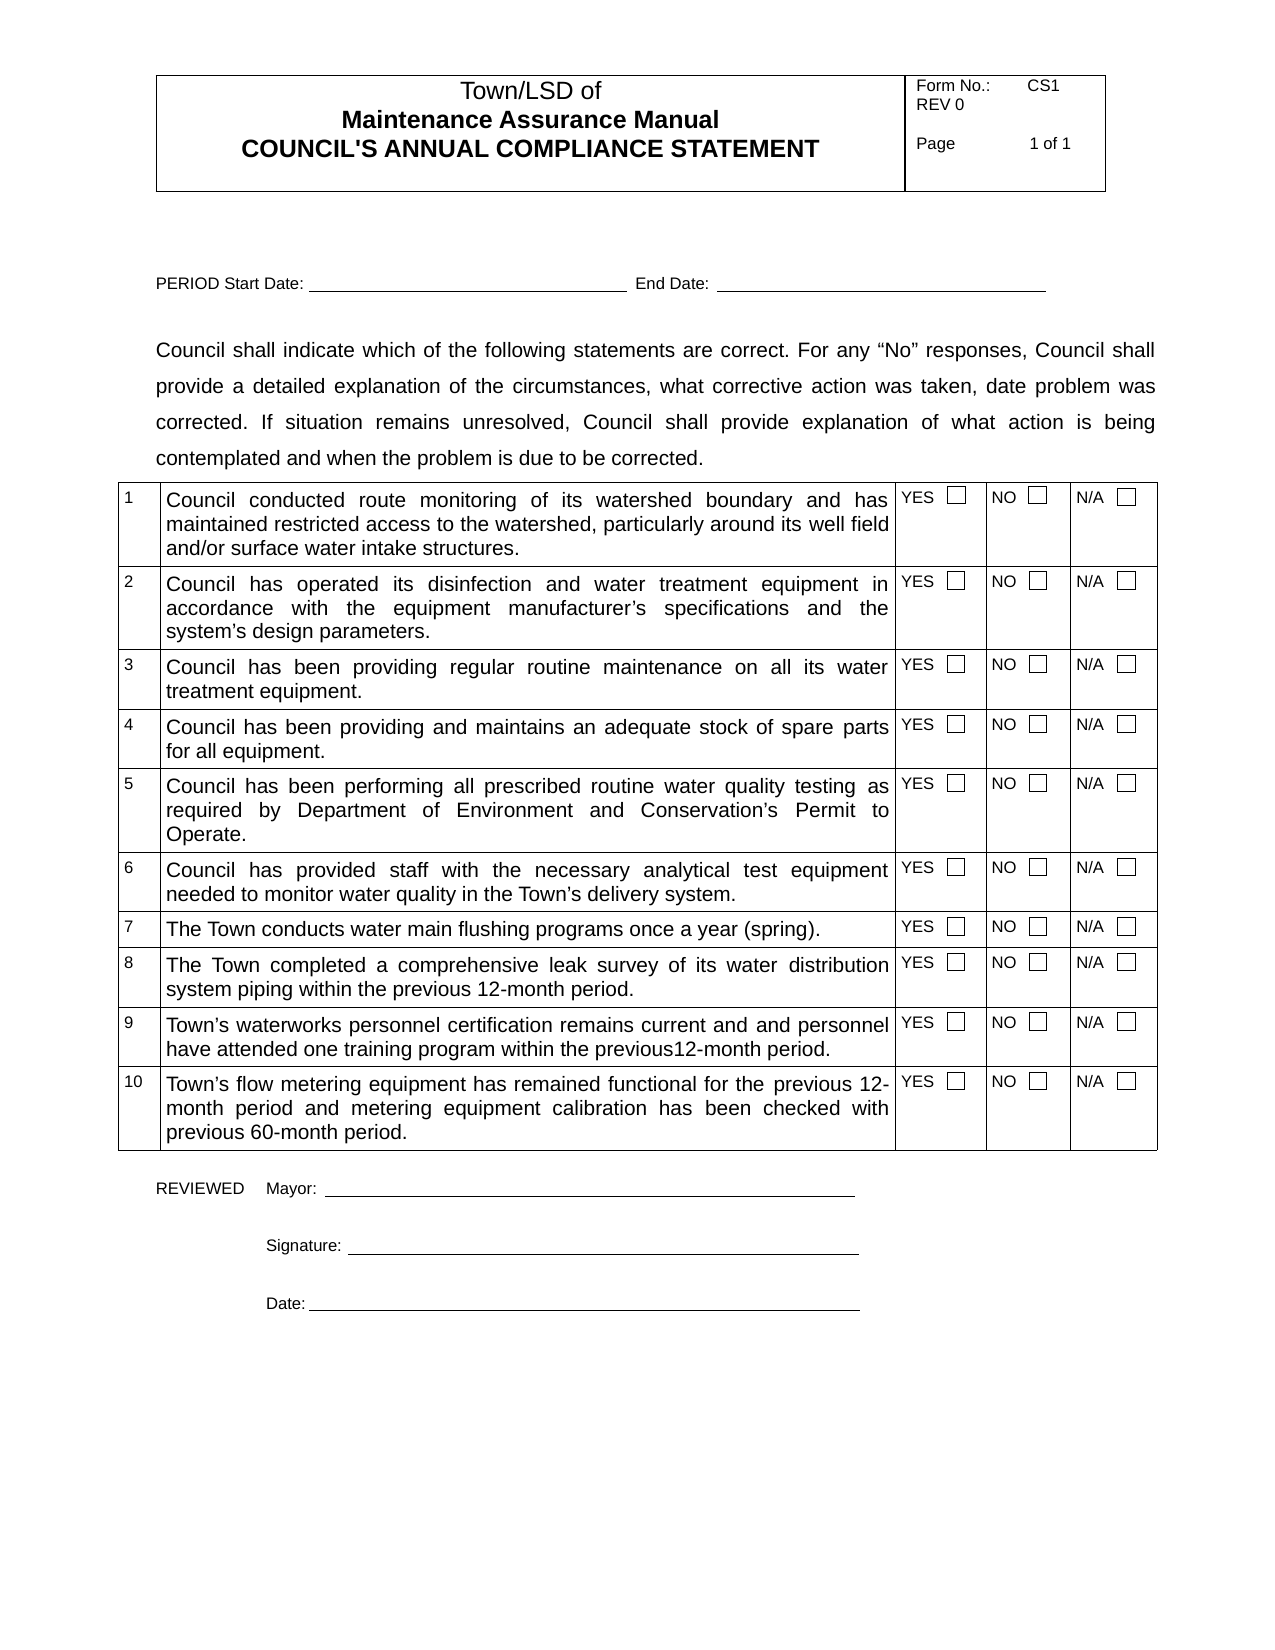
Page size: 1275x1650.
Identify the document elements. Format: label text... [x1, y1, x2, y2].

text Date: [156, 1294, 1157, 1313]
table_cell 8 [119, 948, 160, 1007]
table_cell Council has provided staff with the necessary analytical test equipment needed to monitor water quality in the Town’s delivery system. [161, 853, 895, 911]
text Signature: [156, 1236, 1157, 1255]
table_cell NO [987, 567, 1070, 649]
table_header NO [987, 483, 1070, 566]
table_header Council conducted route monitoring of its watershed boundary and has maintained restricted access to the watershed, particularly around its well field and/or surface water intake structures. [161, 483, 895, 566]
table_cell NO [987, 948, 1070, 1007]
table_cell The Town conducts water main flushing programs once a year (spring). [161, 912, 895, 947]
table_cell 5 [119, 769, 160, 852]
table_cell YES [896, 948, 986, 1007]
table_cell Council has been providing and maintains an adequate stock of spare parts for all equipment. [161, 710, 895, 768]
table_cell YES [896, 912, 986, 947]
table_cell YES [896, 650, 986, 709]
table_cell Council has been providing regular routine maintenance on all its water treatment equipment. [161, 650, 895, 709]
table_cell NO [987, 1067, 1070, 1150]
text REVIEWED Mayor: [156, 1179, 1157, 1198]
table_cell N/A [1071, 912, 1157, 947]
table_header 1 [119, 483, 160, 566]
table_header YES [896, 483, 986, 566]
table_cell 10 [119, 1067, 160, 1150]
table_cell NO [987, 710, 1070, 768]
table_cell N/A [1071, 1067, 1157, 1150]
table_header N/A [1071, 483, 1157, 566]
table_cell NO [987, 912, 1070, 947]
table_cell Town’s waterworks personnel certification remains current and and personnel have attended one training program within the previous12-month period. [161, 1008, 895, 1066]
table_cell N/A [1071, 769, 1157, 852]
table_cell Council has been performing all prescribed routine water quality testing as required by Department of Environment and Conservation’s Permit to Operate. [161, 769, 895, 852]
table_cell YES [896, 853, 986, 911]
table_cell N/A [1071, 948, 1157, 1007]
table_cell 9 [119, 1008, 160, 1066]
table_cell Council has operated its disinfection and water treatment equipment in accordance with the equipment manufacturer’s specifications and the system’s design parameters. [161, 567, 895, 649]
table_cell N/A [1071, 853, 1157, 911]
table_cell NO [987, 769, 1070, 852]
table_cell N/A [1071, 650, 1157, 709]
table_cell NO [987, 650, 1070, 709]
text Council shall indicate which of the following statements are correct. For any “No” responses, Council shall provide a detailed explanation of the circumstances, what corrective action was taken, date problem was corrected. If situation remains unresolved, Council shall provide explanation of what action is being contemplated and when the problem is due to be corrected. [156, 338, 1157, 470]
table_cell 6 [119, 853, 160, 911]
table_cell 7 [119, 912, 160, 947]
table_cell The Town completed a comprehensive leak survey of its water distribution system piping within the previous 12-month period. [161, 948, 895, 1007]
table_cell YES [896, 1067, 986, 1150]
table_cell 3 [119, 650, 160, 709]
table_cell YES [896, 769, 986, 852]
table_cell N/A [1071, 1008, 1157, 1066]
table_cell NO [987, 853, 1070, 911]
text PERIOD Start Date: End Date: [156, 273, 1157, 293]
table_cell Town’s flow metering equipment has remained functional for the previous 12-month period and metering equipment calibration has been checked with previous 60-month period. [161, 1067, 895, 1150]
table_cell 4 [119, 710, 160, 768]
table_cell YES [896, 1008, 986, 1066]
table_cell N/A [1071, 710, 1157, 768]
table_cell 2 [119, 567, 160, 649]
table_cell NO [987, 1008, 1070, 1066]
table_cell YES [896, 567, 986, 649]
table_cell YES [896, 710, 986, 768]
table_cell N/A [1071, 567, 1157, 649]
